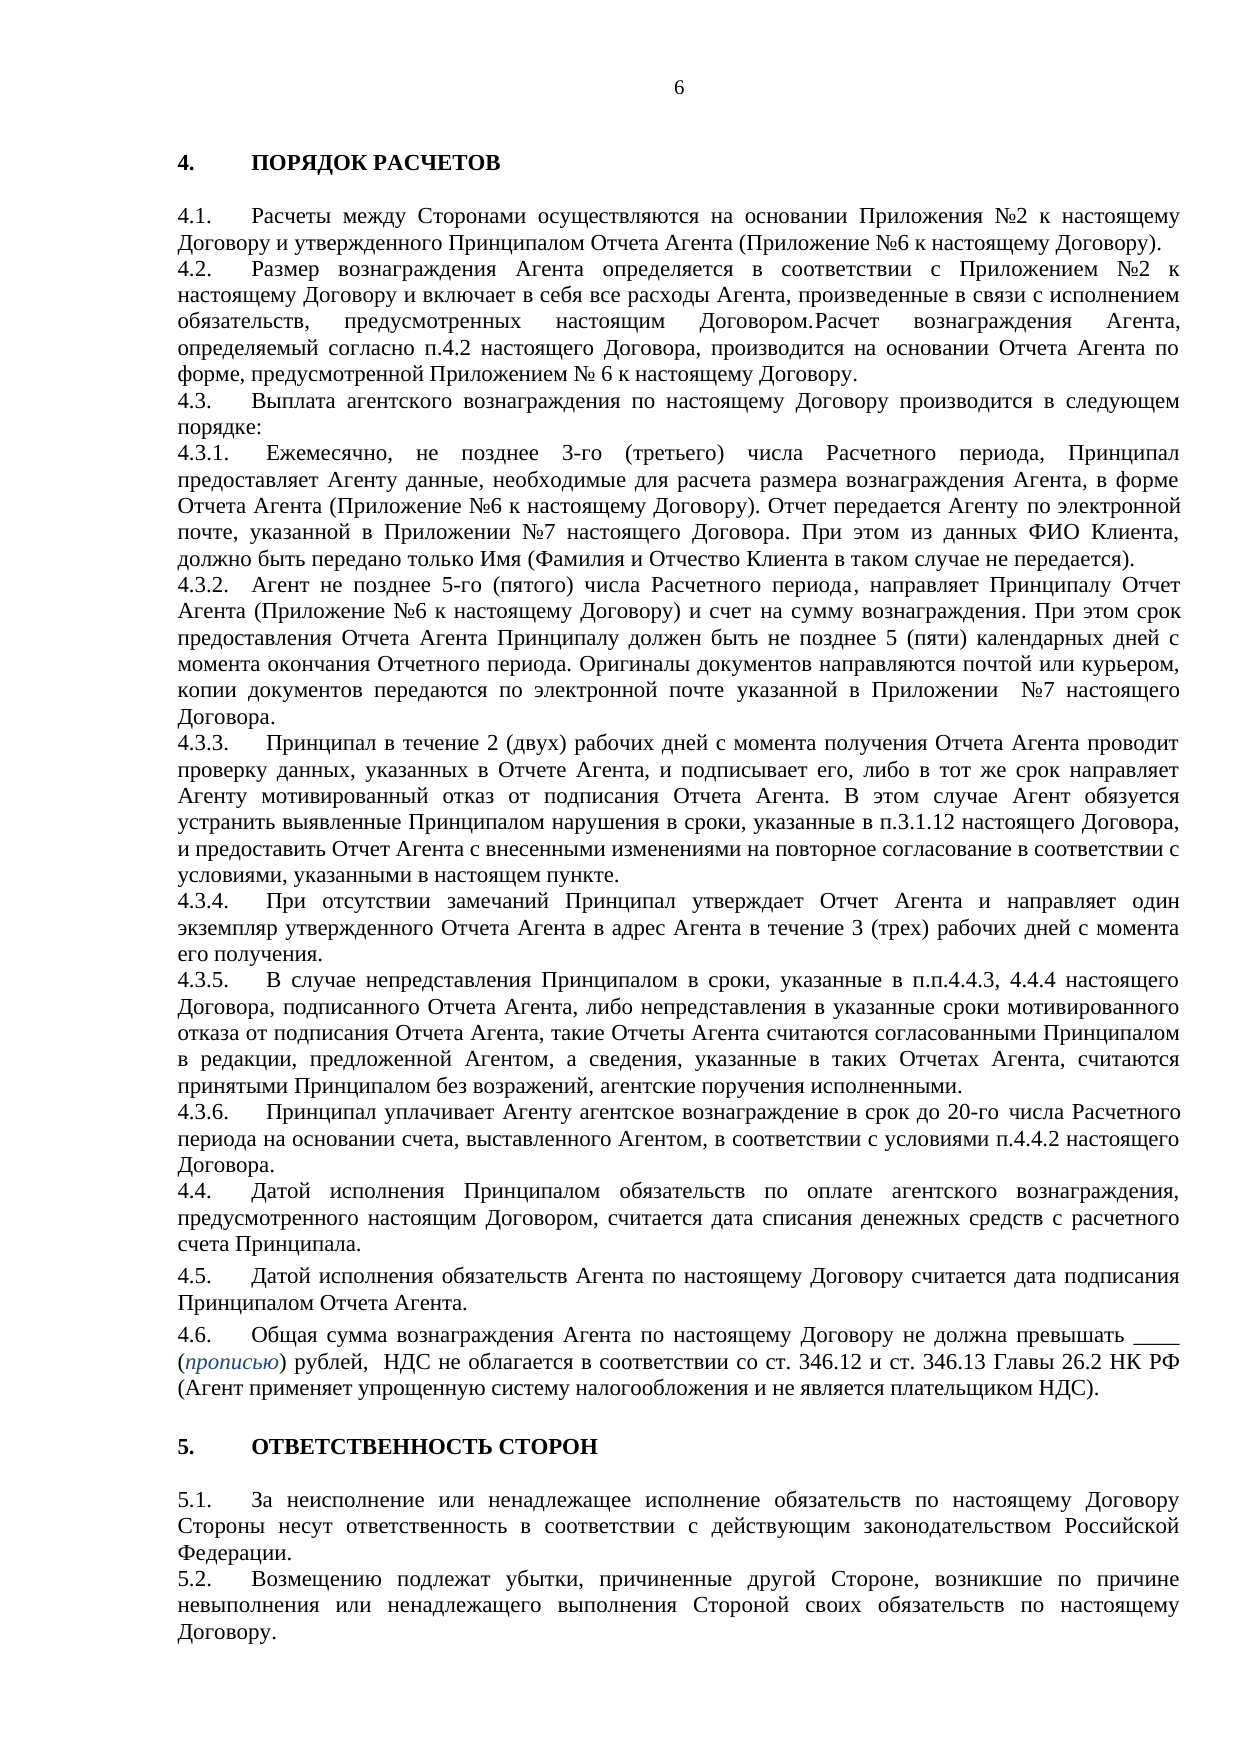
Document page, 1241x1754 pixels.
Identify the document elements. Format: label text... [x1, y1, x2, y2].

list Принципал в течение 2 (двух) рабочих дней с момента получения Отчета Агента проводит проверку данных, указанных в Отчете Агента, и подписывает его, либо в тот же срок направляет Агенту мотивированный отказ от подписания Отчета Агента. В этом случае Агент обязуется устранить выявленные Принципалом нарушения в сроки, указанные в п.3.1.12 настоящего Договора, и предоставить Отчет Агента с внесенными изменениями на повторное согласование в соответствии с условиями, указанными в настоящем пункте. [177, 729, 1181, 887]
list При отсутствии замечаний Принципал утверждает Отчет Агента и направляет один экземпляр утвержденного Отчета Агента в адрес Агента в течение 3 (трех) рабочих дней с момента его получения. [177, 887, 1181, 966]
list Принципал уплачивает Агенту агентское вознаграждение в срок до 20-го числа Расчетного периода на основании счета, выставленного Агентом, в соответствии с условиями п.4.4.2 настоящего Договора. [177, 1098, 1181, 1177]
list В случае непредставления Принципалом в сроки, указанные в п.п.4.4.3, 4.4.4 настоящего Договора, подписанного Отчета Агента, либо непредставления в указанные сроки мотивированного отказа от подписания Отчета Агента, такие Отчеты Агента считаются согласованными Принципалом в редакции, предложенной Агентом, а сведения, указанные в таких Отчетах Агента, считаются принятыми Принципалом без возражений, агентские поручения исполненными. [177, 966, 1181, 1098]
list Выплата агентского вознаграждения по настоящему Договору производится в следующем порядке: [177, 387, 1181, 439]
list За неисполнение или ненадлежащее исполнение обязательств по настоящему Договору Стороны несут ответственность в соответствии с действующим законодательством Российской Федерации. [177, 1486, 1181, 1565]
list Датой исполнения Принципалом обязательств по оплате агентского вознаграждения, предусмотренного настоящим Договором, считается дата списания денежных средств с расчетного счета Принципала. [177, 1177, 1181, 1256]
list Возмещению подлежат убытки, причиненные другой Стороне, возникшие по причине невыполнения или ненадлежащего выполнения Стороной своих обязательств по настоящему Договору. [177, 1565, 1181, 1645]
list ОТВЕТСТВЕННОСТЬ СТОРОН [177, 1433, 1181, 1459]
list Расчеты между Сторонами осуществляются на основании Приложения №2 к настоящему Договору и утвержденного Принципалом Отчета Агента (Приложение №6 к настоящему Договору). [177, 202, 1181, 255]
list Общая сумма вознаграждения Агента по настоящему Договору не должна превышать ____ (прописью) рублей, НДС не облагается в соответствии со ст. 346.12 и ст. 346.13 Главы 26.2 НК РФ (Агент применяет упрощенную систему налогообложения и не является плательщиком НДС). [177, 1322, 1181, 1401]
list Ежемесячно, не позднее 3-го (третьего) числа Расчетного периода, Принципал предоставляет Агенту данные, необходимые для расчета размера вознаграждения Агента, в форме Отчета Агента (Приложение №6 к настоящему Договору). Отчет передается Агенту по электронной почте, указанной в Приложении №7 настоящего Договора. При этом из данных ФИО Клиента, должно быть передано только Имя (Фамилия и Отчество Клиента в таком случае не передается). [177, 439, 1181, 571]
list Размер вознаграждения Агента определяется в соответствии с Приложением №2 к настоящему Договору и включает в себя все расходы Агента, произведенные в связи с исполнением обязательств, предусмотренных настоящим Договором.Расчет вознаграждения Агента, определяемый согласно п.4.2 настоящего Договора, производится на основании Отчета Агента по форме, предусмотренной Приложением № 6 к настоящему Договору. [177, 255, 1181, 387]
list Датой исполнения обязательств Агента по настоящему Договору считается дата подписания Принципалом Отчета Агента. [177, 1263, 1181, 1315]
list ПОРЯДОК РАСЧЕТОВ [177, 149, 1181, 176]
list Агент не позднее 5-го (пятого) числа Расчетного периода, направляет Принципалу Отчет Агента (Приложение №6 к настоящему Договору) и счет на сумму вознаграждения. При этом срок предоставления Отчета Агента Принципалу должен быть не позднее 5 (пяти) календарных дней с момента окончания Отчетного периода. Оригиналы документов направляются почтой или курьером, копии документов передаются по электронной почте указанной в Приложении №7 настоящего Договора. [177, 571, 1181, 729]
